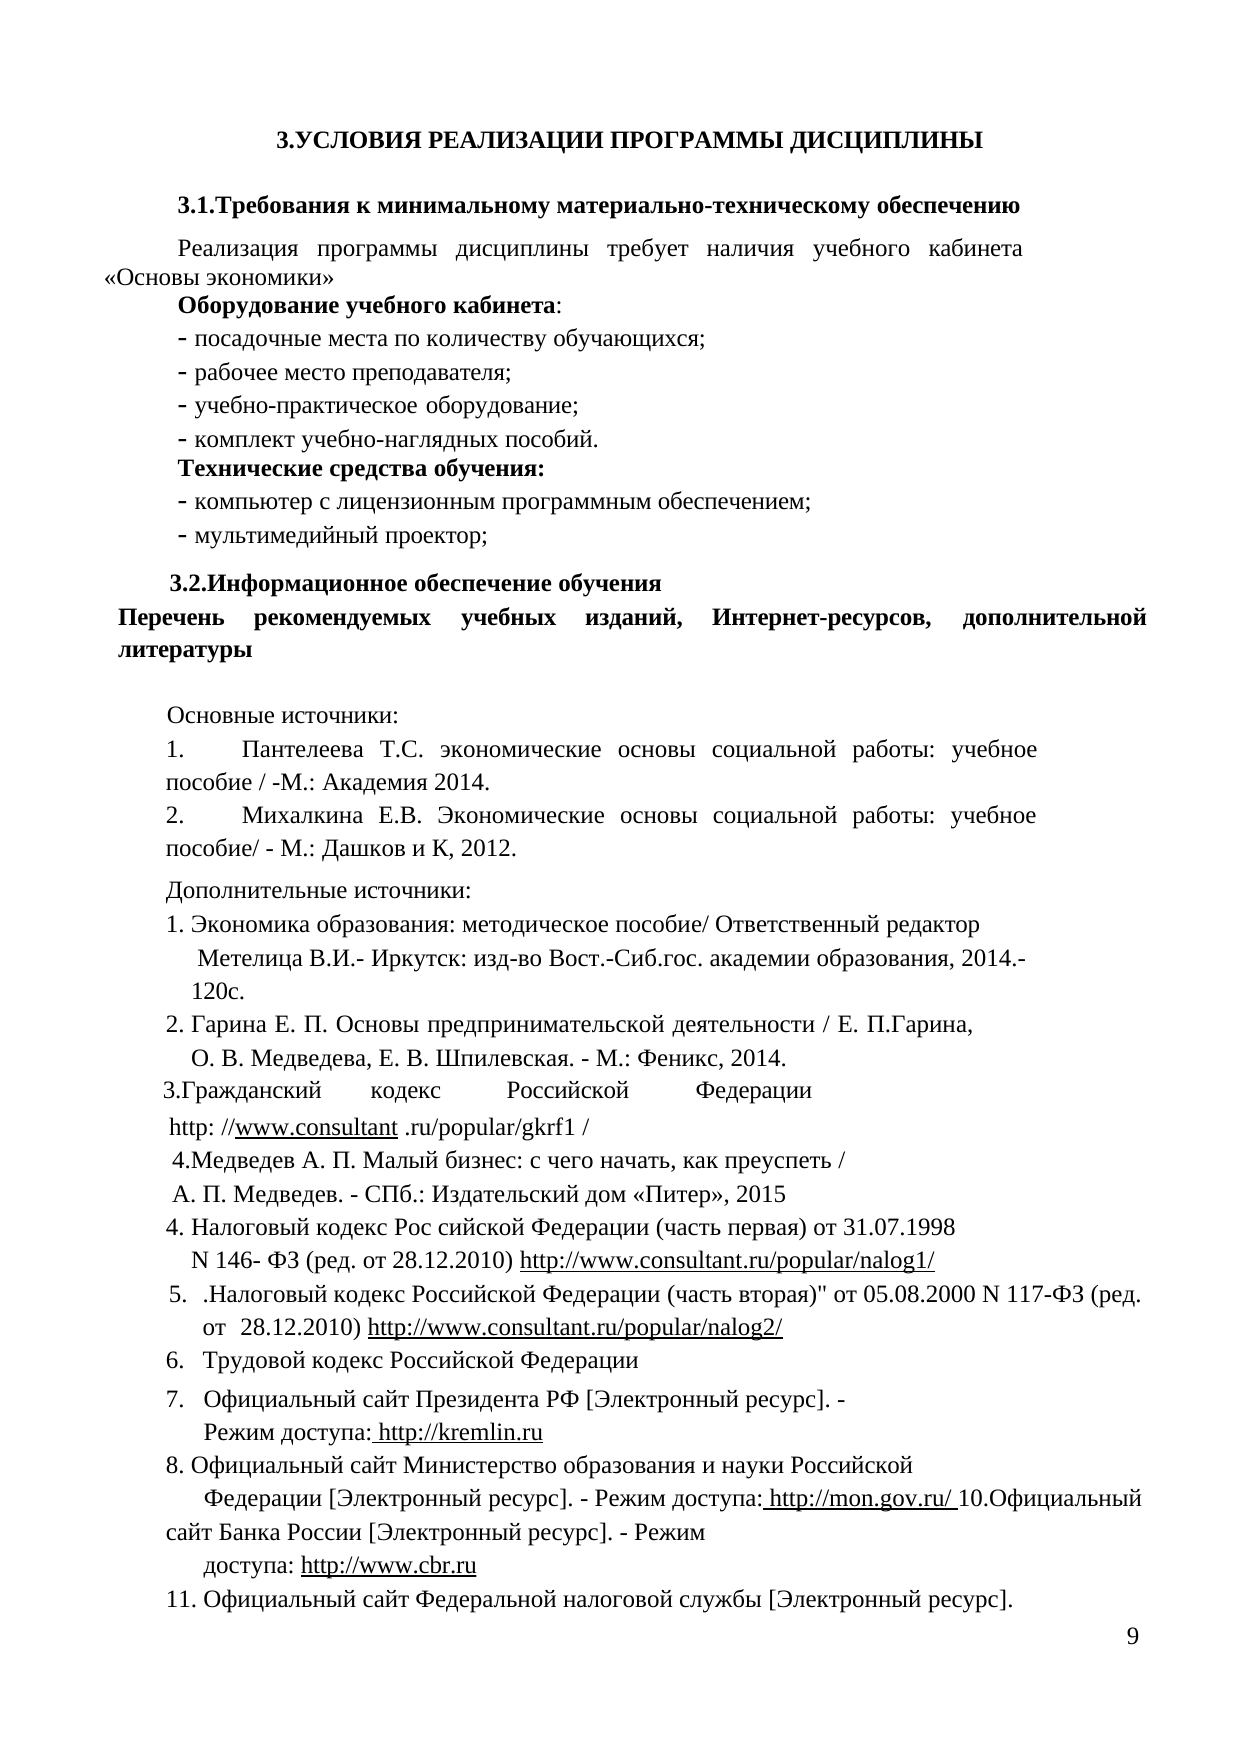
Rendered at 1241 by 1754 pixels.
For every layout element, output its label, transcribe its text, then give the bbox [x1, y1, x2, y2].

list Официальный сайт Президента РФ [Электронный ресурс]. - Режим доступа: http://kremlin.ru [166, 1384, 863, 1446]
list Михалкина Е.В. Экономические основы социальной работы: учебное пособие/ - М.: Дашков и К, 2012. [166, 800, 1037, 862]
text Оборудование учебного кабинета: [177, 291, 1178, 319]
table_header кодекс [338, 1077, 481, 1107]
list Налоговый кодекс Рос сийской Федерации (часть первая) от 31.07.1998 N 146- ФЗ (ред. от 28.12.2010) http://www.consultant.ru/popular/nalog1/ [166, 1212, 978, 1274]
list мультимедийный проектор; [177, 516, 1178, 549]
text Основные источники: [167, 701, 1178, 729]
text 3.1.Требования к минимальному материально-техническому обеспечению [177, 190, 1167, 218]
text «Основы экономики» [103, 262, 1178, 291]
text http: //www.consultant .ru/popular/gkrf1 / [169, 1112, 1178, 1141]
text Метелица В.И.- Иркутск: изд-во Вост.-Сиб.гос. академии образования, 2014.- 120с. [191, 943, 1026, 1005]
list Экономика образования: методическое пособие/ Ответственный редактор [166, 909, 1178, 938]
text 3.УСЛОВИЯ РЕАЛИЗАЦИИ ПРОГРАММЫ ДИСЦИПЛИНЫ [270, 125, 1178, 154]
list Трудовой кодекс Российской Федерации [166, 1346, 1152, 1374]
text Технические средства обучения: [177, 453, 1178, 482]
table_header Федерации [663, 1077, 838, 1107]
text 11. Официальный сайт Федеральной налоговой службы [Электронный ресурс]. [166, 1584, 1026, 1612]
table_header Российской [481, 1077, 663, 1107]
list Официальный сайт Министерство образования и науки Российской [166, 1450, 1178, 1479]
text Перечень рекомендуемых учебных изданий, Интернет-ресурсов, дополнительной литературы [118, 602, 1150, 663]
text Дополнительные источники: [166, 876, 1178, 904]
list 3.2.Информационное обеспечение обучения [169, 568, 1178, 597]
list Пантелеева Т.С. экономические основы социальной работы: учебное пособие / -М.: Академия 2014. [166, 734, 1037, 796]
text доступа: http://www.cbr.ru [203, 1550, 1178, 1579]
list компьютер с лицензионным программным обеспечением; [177, 482, 1178, 516]
list комплект учебно-наглядных пособий. [177, 420, 1178, 453]
list учебно-практическое оборудование; [177, 386, 1178, 420]
list Гарина Е. П. Основы предпринимательской деятельности / Е. П.Гарина, О. В. Медведева, Е. В. Шпилевская. - М.: Феникс, 2014. [166, 1009, 973, 1071]
text Реализация программы дисциплины требует наличия учебного кабинета [177, 233, 1178, 262]
list рабочее место преподавателя; [177, 353, 1178, 386]
table_header 3.Гражданский [139, 1077, 338, 1107]
list .Налоговый кодекс Российской Федерации (часть вторая)" от 05.08.2000 N 117-ФЗ (ред. от 28.12.2010) http://www.consultant.ru/popular/nalog2/ [168, 1279, 1149, 1341]
text Федерации [Электронный ресурс]. - Режим доступа: http://mon.gov.ru/ 10.Официальный сайт Банка России [Электронный ресурс]. - Режим [166, 1483, 1150, 1546]
text 4.Медведев А. П. Малый бизнес: с чего начать, как преуспеть / А. П. Медведев. - СПб.: Издательский дом «Питер», 2015 [172, 1146, 864, 1208]
list посадочные места по количеству обучающихся; [177, 319, 1178, 353]
